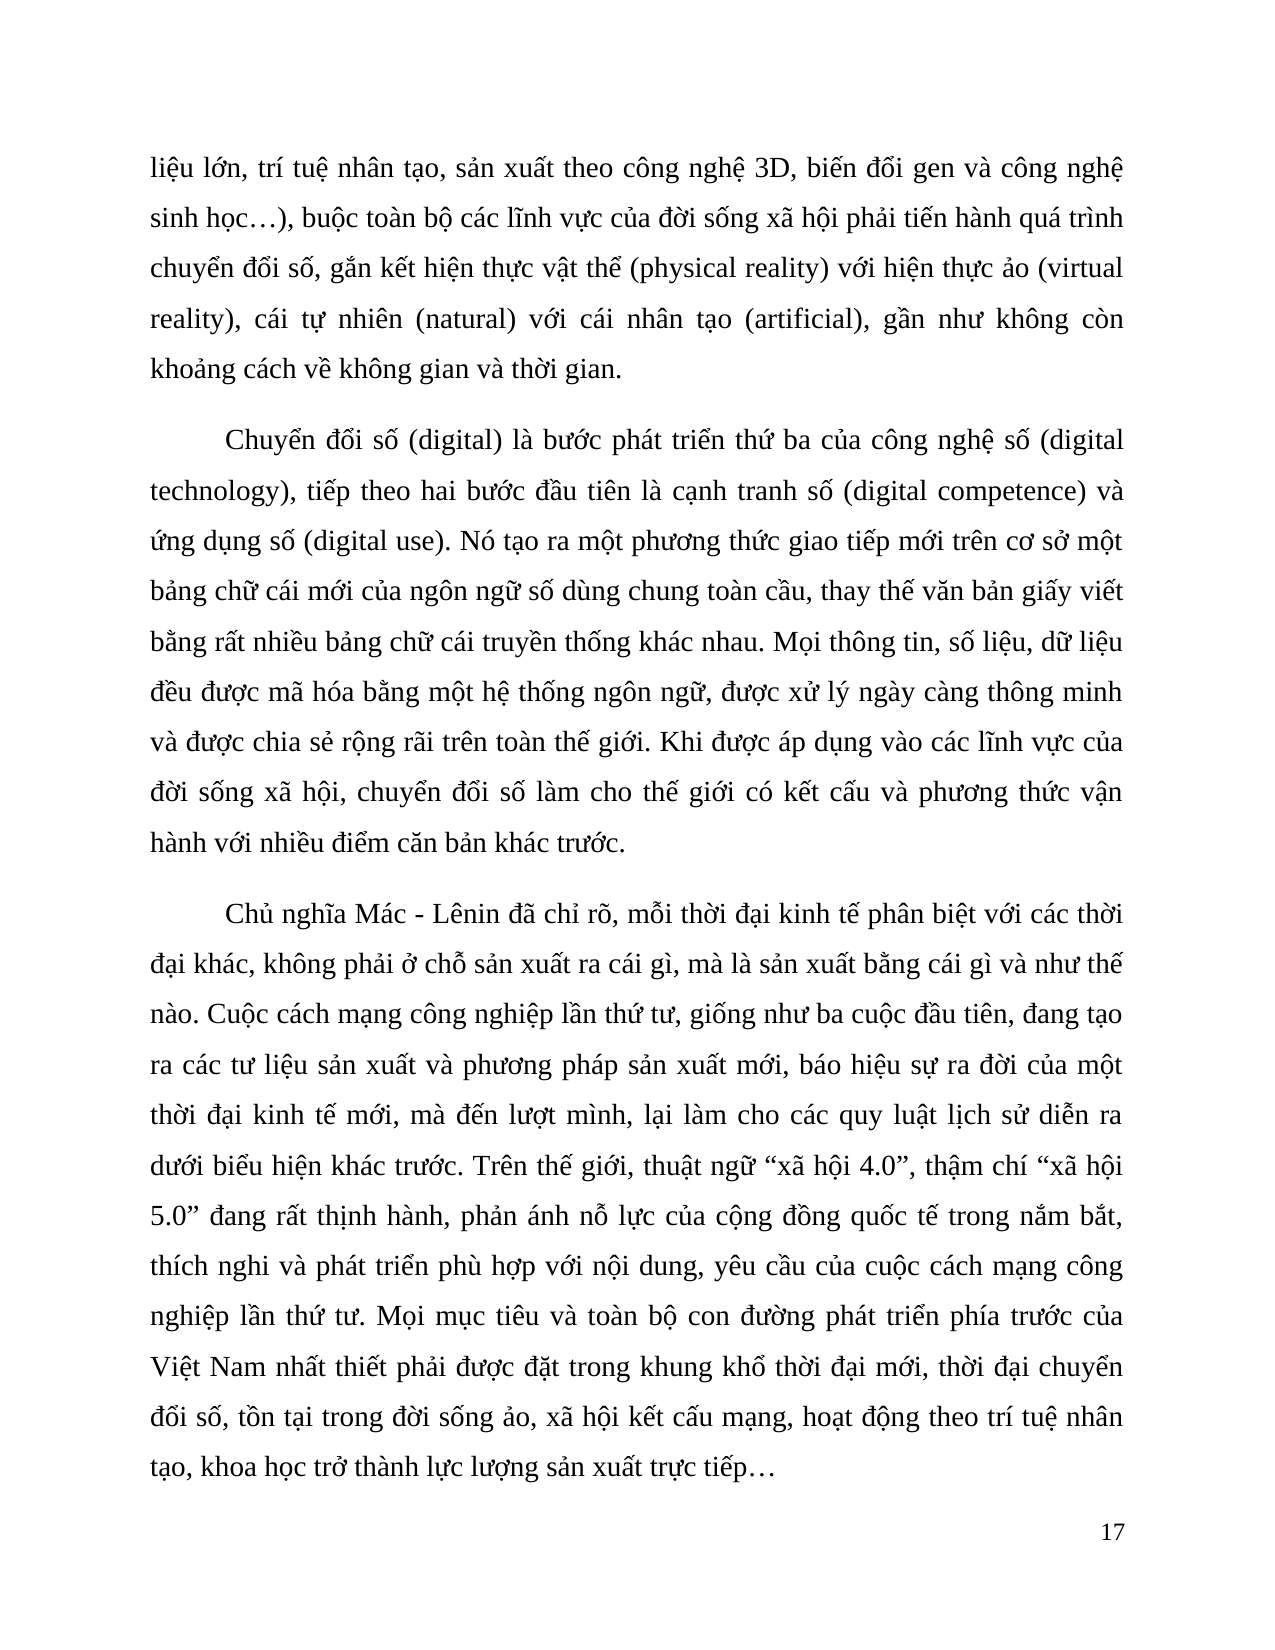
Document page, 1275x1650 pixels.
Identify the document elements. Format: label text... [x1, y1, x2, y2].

text Chuyển đổi số (digital) là bước phát triển thứ ba của công nghệ số (digital technology), tiếp theo hai bước đầu tiên là cạnh tranh số (digital competence) và ứng dụng số (digital use). Nó tạo ra một phương thức giao tiếp mới trên cơ sở một bảng chữ cái mới của ngôn ngữ số dùng chung toàn cầu, thay thế văn bản giấy viết bằng rất nhiều bảng chữ cái truyền thống khác nhau. Mọi thông tin, số liệu, dữ liệu đều được mã hóa bằng một hệ thống ngôn ngữ, được xử lý ngày càng thông minh và được chia sẻ rộng rãi trên toàn thế giới. Khi được áp dụng vào các lĩnh vực của đời sống xã hội, chuyển đổi số làm cho thế giới có kết cấu và phương thức vận hành với nhiều điểm căn bản khác trước. [150, 422, 1125, 858]
text Chủ nghĩa Mác - Lênin đã chỉ rõ, mỗi thời đại kinh tế phân biệt với các thời đại khác, không phải ở chỗ sản xuất ra cái gì, mà là sản xuất bằng cái gì và như thế nào. Cuộc cách mạng công nghiệp lần thứ tư, giống như ba cuộc đầu tiên, đang tạo ra các tư liệu sản xuất và phương pháp sản xuất mới, báo hiệu sự ra đời của một thời đại kinh tế mới, mà đến lượt mình, lại làm cho các quy luật lịch sử diễn ra dưới biểu hiện khác trước. Trên thế giới, thuật ngữ “xã hội 4.0”, thậm chí “xã hội 5.0” đang rất thịnh hành, phản ánh nỗ lực của cộng đồng quốc tế trong nắm bắt, thích nghi và phát triển phù hợp với nội dung, yêu cầu của cuộc cách mạng công nghiệp lần thứ tư. Mọi mục tiêu và toàn bộ con đường phát triển phía trước của Việt Nam nhất thiết phải được đặt trong khung khổ thời đại mới, thời đại chuyển đổi số, tồn tại trong đời sống ảo, xã hội kết cấu mạng, hoạt động theo trí tuệ nhân tạo, khoa học trở thành lực lượng sản xuất trực tiếp… [150, 896, 1125, 1483]
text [150, 150, 1125, 385]
